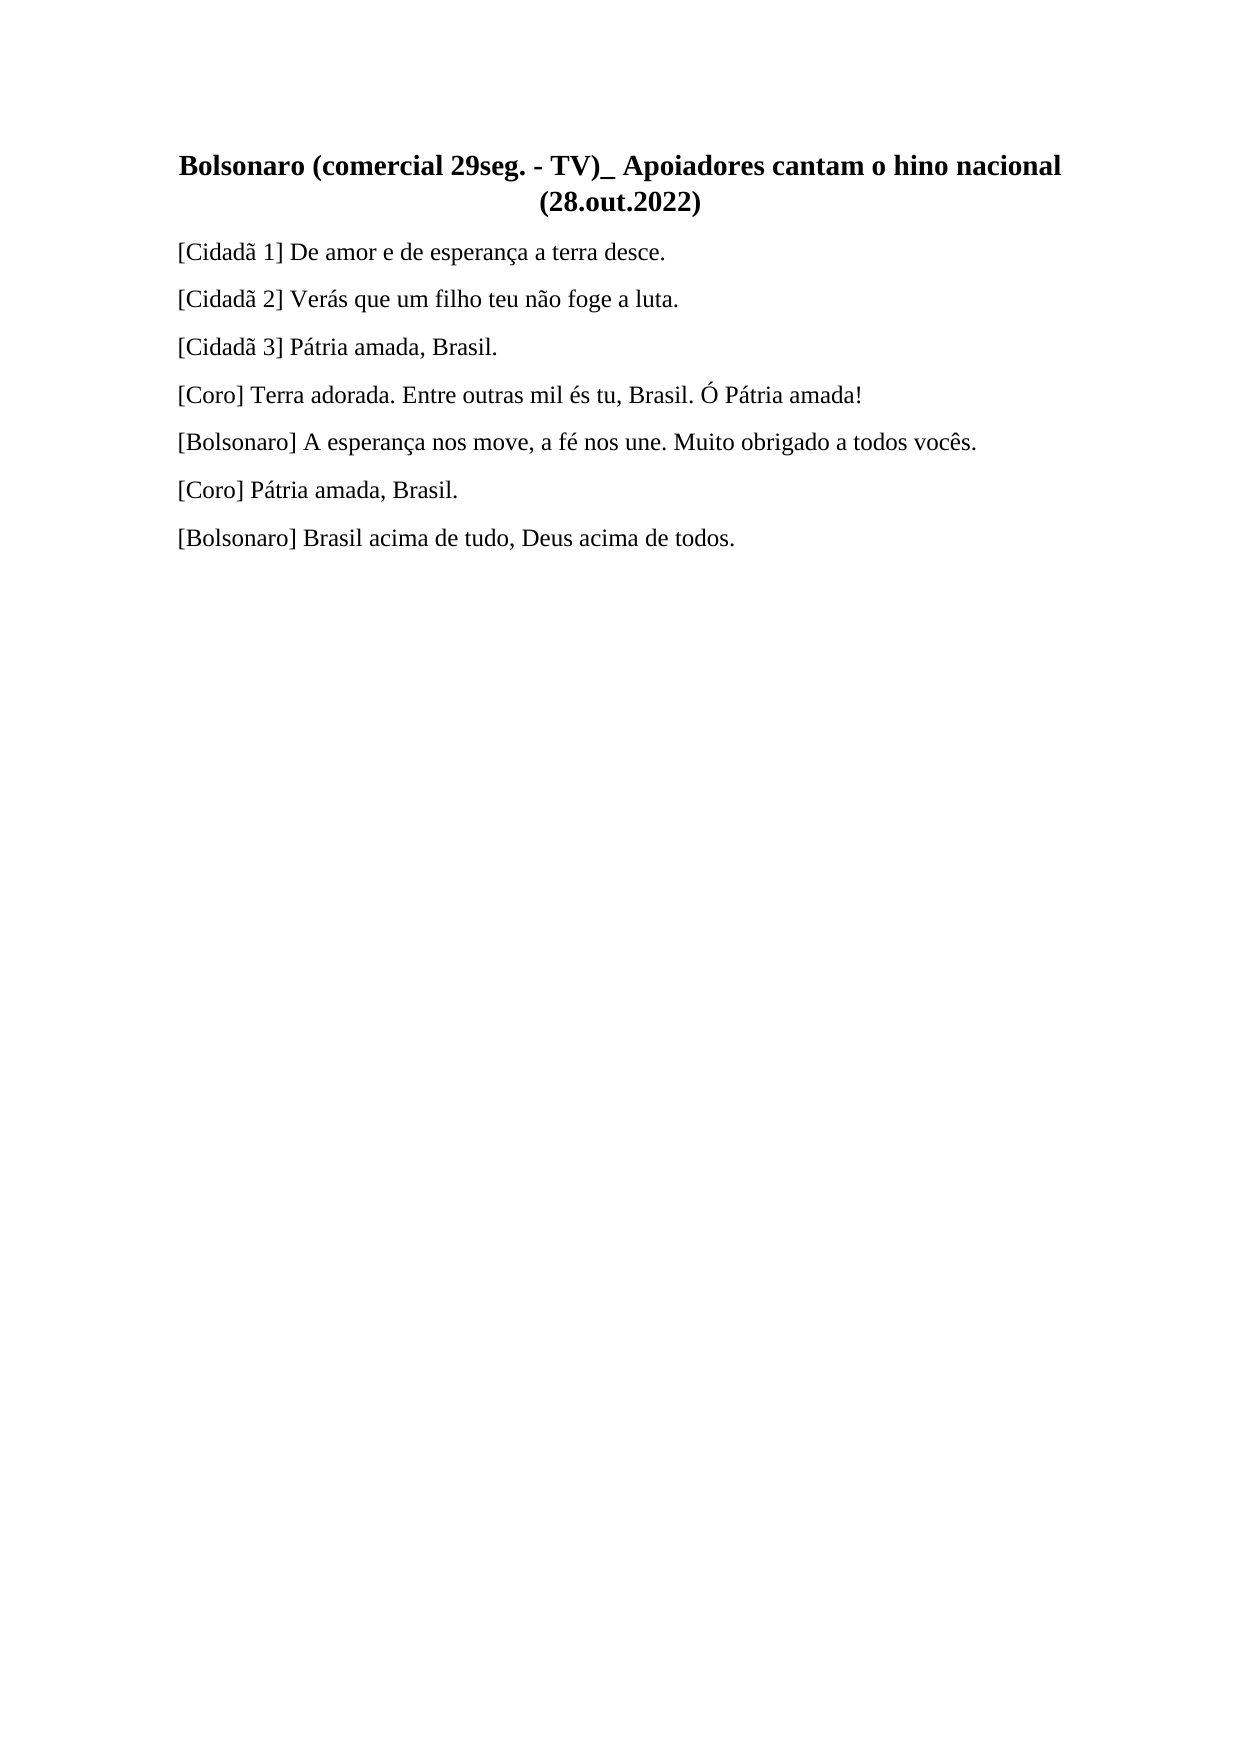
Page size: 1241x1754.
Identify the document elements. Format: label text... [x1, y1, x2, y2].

text [Coro] Pátria amada, Brasil. [177, 475, 1063, 504]
text [Cidadã 3] Pátria amada, Brasil. [177, 332, 1063, 361]
text [Bolsonaro] Brasil acima de tudo, Deus acima de todos. [177, 523, 1063, 552]
text [Bolsonaro] A esperança nos move, a fé nos une. Muito obrigado a todos vocês. [177, 427, 1063, 456]
text [Cidadã 2] Verás que um filho teu não foge a luta. [177, 284, 1063, 313]
text [Cidadã 1] De amor e de esperança a terra desce. [177, 237, 1063, 265]
text [Coro] Terra adorada. Entre outras mil és tu, Brasil. Ó Pátria amada! [177, 380, 1063, 408]
text Bolsonaro (comercial 29seg. - TV)_ Apoiadores cantam o hino nacional (28.out.2022) [177, 148, 1063, 217]
